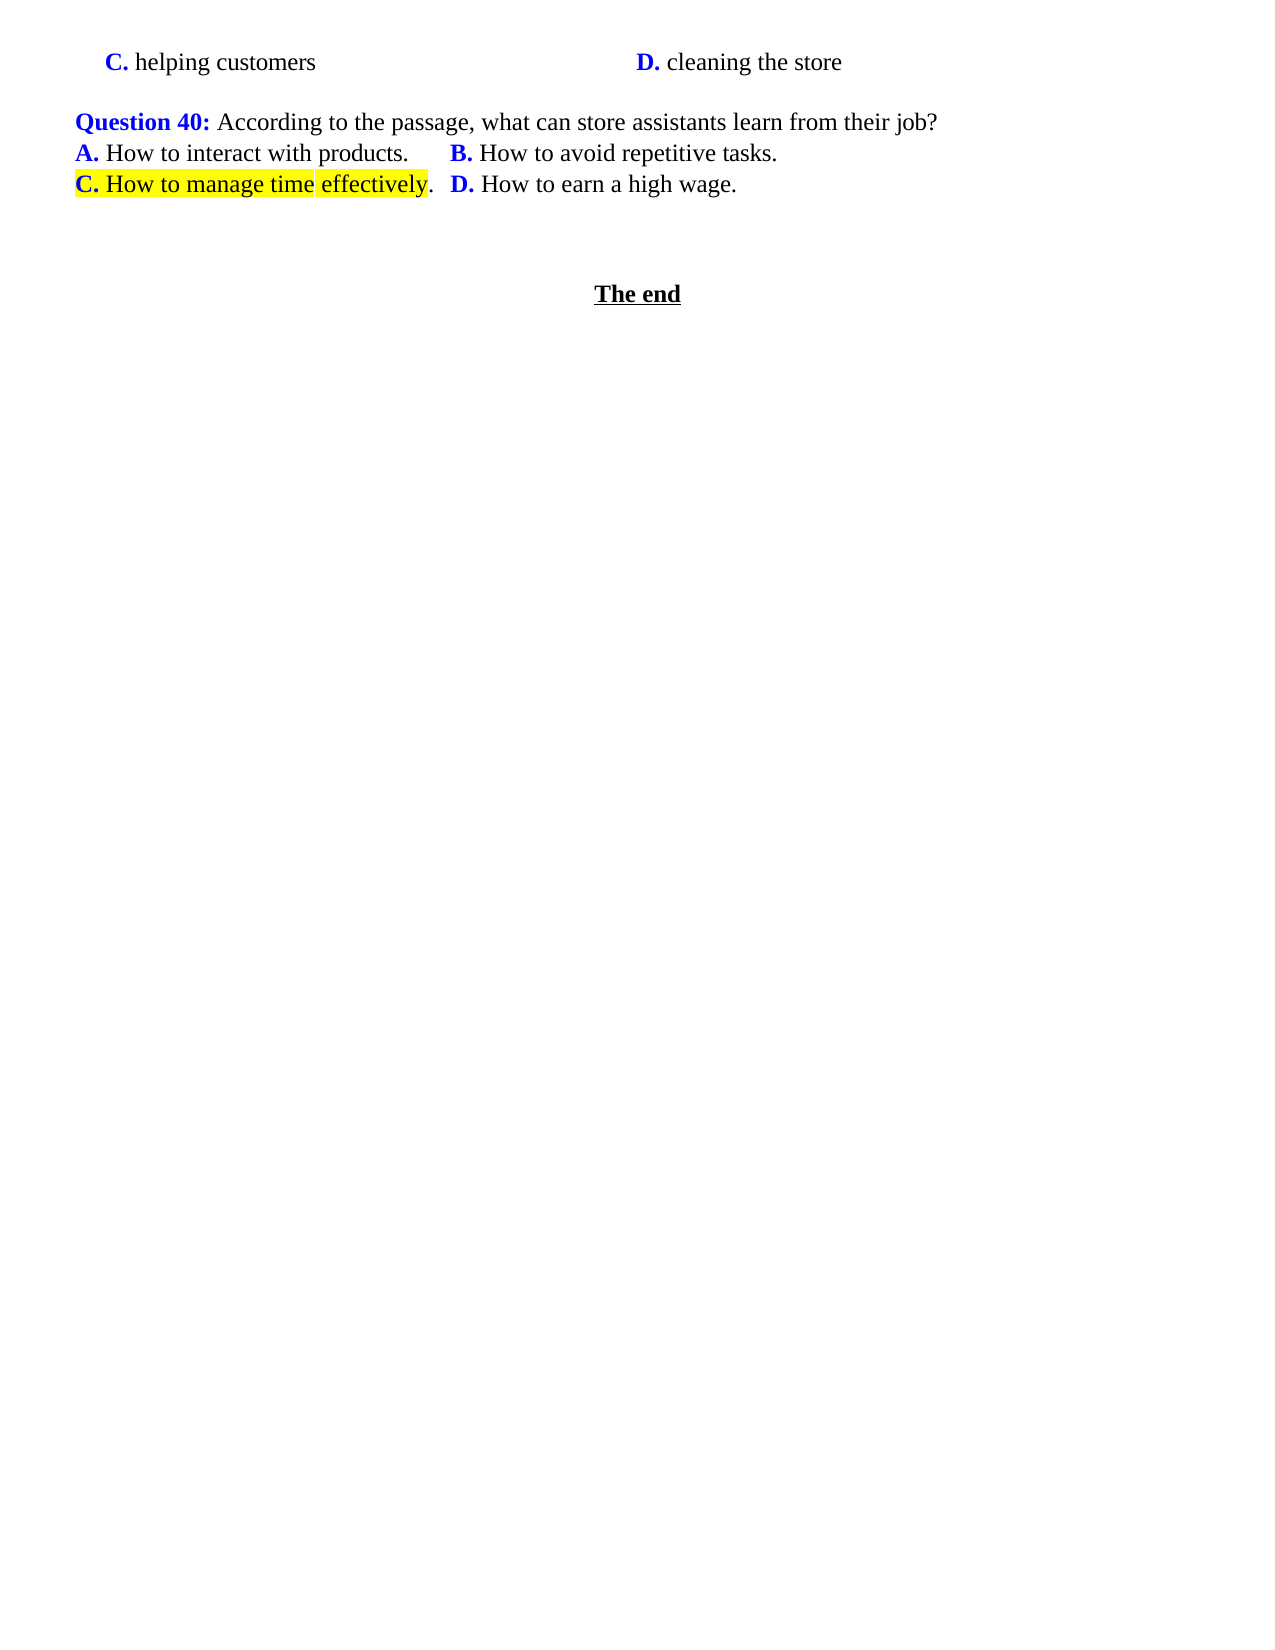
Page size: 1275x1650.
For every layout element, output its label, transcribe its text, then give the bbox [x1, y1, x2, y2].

text C. helping customers D. cleaning the store [104, 47, 1237, 76]
text Question 40: According to the passage, what can store assistants learn from their job? [75, 107, 1237, 135]
text C. How to manage time effectively. D. How to earn a high wage. [428, 169, 1237, 197]
text The end [37, 279, 1237, 308]
text A. How to interact with products. B. How to avoid repetitive tasks. [75, 138, 1237, 166]
